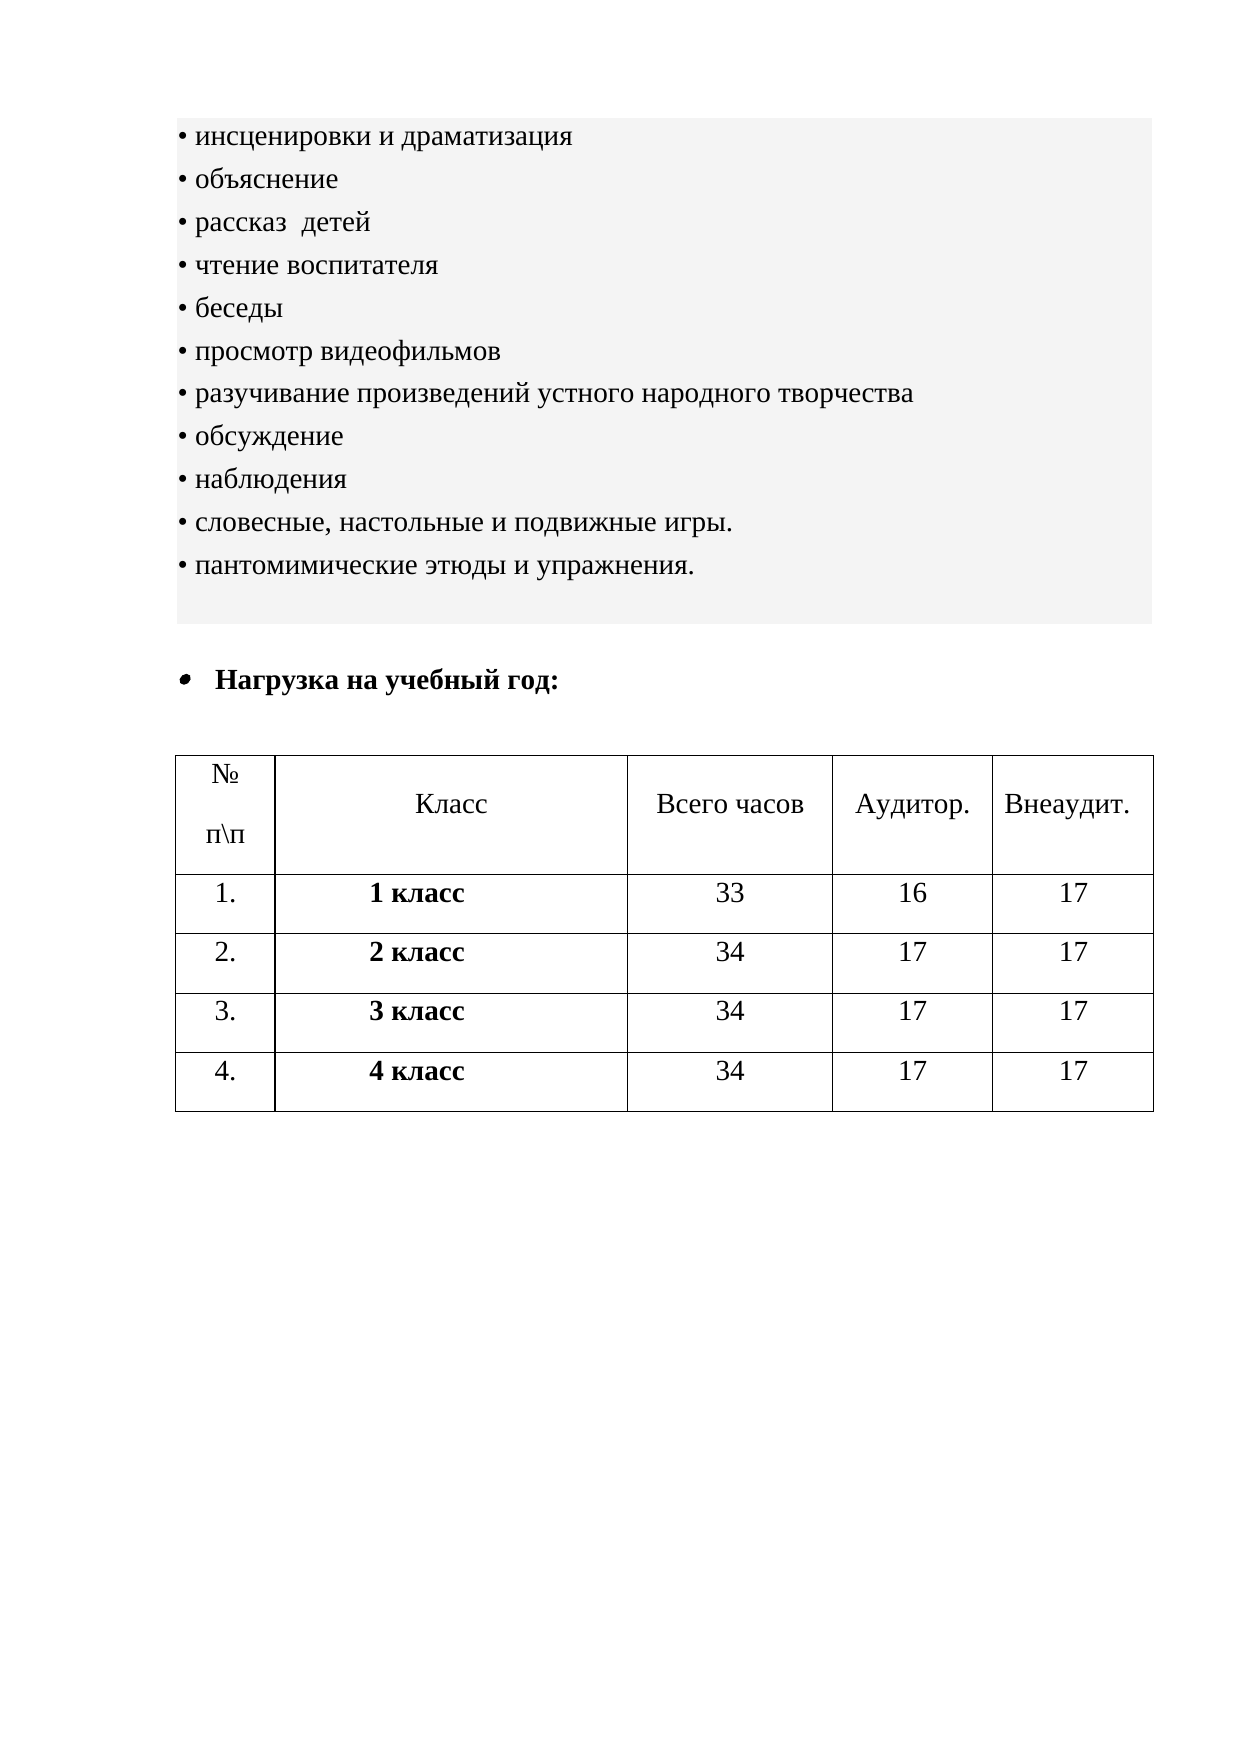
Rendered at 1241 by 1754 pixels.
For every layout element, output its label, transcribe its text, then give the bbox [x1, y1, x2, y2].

text • просмотр видеофильмов [177, 333, 1152, 366]
table_cell 1 класс [276, 875, 627, 933]
table_header Всего часов [628, 756, 832, 874]
table_header Аудитор. [833, 756, 992, 874]
table_cell 16 [833, 875, 992, 933]
table_cell 34 [628, 1053, 832, 1111]
text • беседы [177, 290, 1152, 323]
table_cell 2. [176, 934, 274, 992]
text • наблюдения [177, 461, 1152, 495]
text • объяснение [177, 161, 1152, 194]
table_cell 2 класс [276, 934, 627, 992]
table_cell 34 [628, 934, 832, 992]
table_cell 17 [833, 934, 992, 992]
text • пантомимические этюды и упражнения. [177, 547, 1152, 581]
table_cell 17 [833, 1053, 992, 1111]
text • словесные, настольные и подвижные игры. [177, 504, 1152, 538]
table_cell 17 [993, 1053, 1153, 1111]
text • инсценировки и драматизация [177, 118, 1152, 152]
text • рассказ детей [177, 204, 1152, 237]
table_header № п\п [176, 756, 274, 874]
table_cell 33 [628, 875, 832, 933]
table_cell 1. [176, 875, 274, 933]
text • чтение воспитателя [177, 247, 1152, 280]
table_cell 3 класс [276, 994, 627, 1052]
table_cell 17 [993, 934, 1153, 992]
table_header Класс [276, 756, 627, 874]
table_cell 17 [993, 875, 1153, 933]
list Нагрузка на учебный год: [177, 662, 1152, 696]
table_cell 3. [176, 994, 274, 1052]
table_cell 17 [993, 994, 1153, 1052]
table_header Внеаудит. [993, 756, 1153, 874]
table_cell 17 [833, 994, 992, 1052]
text • обсуждение [177, 418, 1152, 452]
table_cell 4. [176, 1053, 274, 1111]
text • разучивание произведений устного народного творчества [177, 376, 1152, 409]
table_cell 4 класс [276, 1053, 627, 1111]
table_cell 34 [628, 994, 832, 1052]
